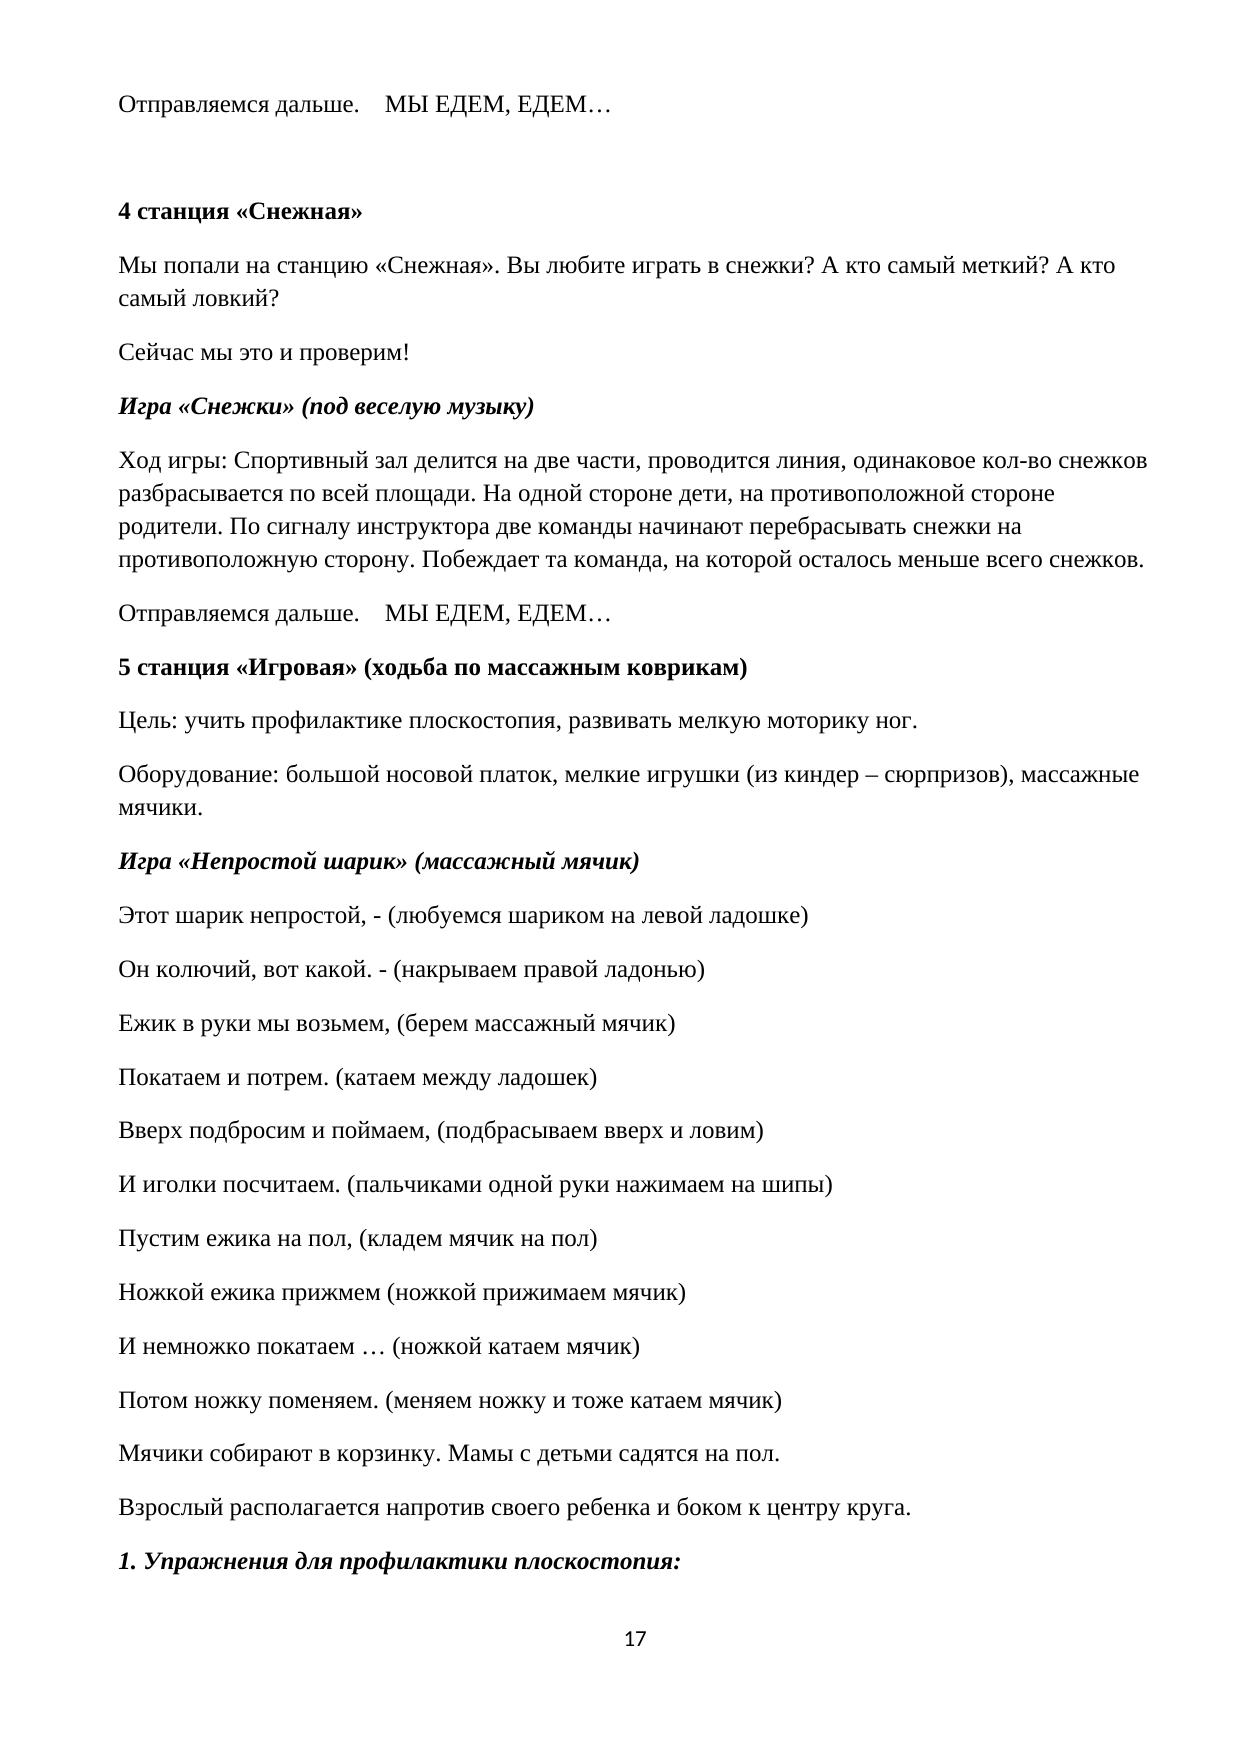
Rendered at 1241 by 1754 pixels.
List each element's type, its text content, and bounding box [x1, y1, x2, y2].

text 5 станция «Игровая» (ходьба по массажным коврикам) [118, 652, 1152, 680]
text Он колючий, вот какой. - (накрываем правой ладонью) [118, 954, 1152, 983]
text Игра «Непростой шарик» (массажный мячик) [118, 846, 1152, 875]
text И немножко покатаем … (ножкой катаем мячик) [118, 1331, 1152, 1359]
text Отправляемся дальше. МЫ ЕДЕМ, ЕДЕМ… [118, 598, 1152, 626]
text Этот шарик непростой, - (любуемся шариком на левой ладошке) [118, 900, 1152, 929]
text Взрослый располагается напротив своего ребенка и боком к центру круга. [118, 1492, 1152, 1521]
text Покатаем и потрем. (катаем между ладошек) [118, 1062, 1152, 1090]
text Потом ножку поменяем. (меняем ножку и тоже катаем мячик) [118, 1385, 1152, 1413]
text Оборудование: большой носовой платок, мелкие игрушки (из киндер – сюрпризов), массажные мячики. [118, 759, 1152, 821]
text Сейчас мы это и проверим! [118, 337, 1152, 366]
text Мячики собирают в корзинку. Мамы с детьми садятся на пол. [118, 1438, 1152, 1467]
text Отправляемся дальше. МЫ ЕДЕМ, ЕДЕМ… [118, 89, 1152, 117]
text Игра «Снежки» (под веселую музыку) [118, 391, 1152, 420]
text Ежик в руки мы возьмем, (берем массажный мячик) [118, 1008, 1152, 1036]
text Пустим ежика на пол, (кладем мячик на пол) [118, 1223, 1152, 1252]
text И иголки посчитаем. (пальчиками одной руки нажимаем на шипы) [118, 1169, 1152, 1198]
text Вверх подбросим и поймаем, (подбрасываем вверх и ловим) [118, 1115, 1152, 1144]
text 1. Упражнения для профилактики плоскостопия: [118, 1546, 1152, 1575]
text Мы попали на станцию «Снежная». Вы любите играть в снежки? А кто самый меткий? А кто самый ловкий? [118, 250, 1152, 312]
text Ход игры: Спортивный зал делится на две части, проводится линия, одинаковое кол-во снежков разбрасывается по всей площади. На одной стороне дети, на противоположной стороне родители. По сигналу инструктора две команды начинают перебрасывать снежки на противоположную сторону. Побеждает та команда, на которой осталось меньше всего снежков. [118, 445, 1152, 573]
text 4 станция «Снежная» [118, 196, 1152, 225]
text Цель: учить профилактике плоскостопия, развивать мелкую моторику ног. [118, 705, 1152, 734]
text Ножкой ежика прижмем (ножкой прижимаем мячик) [118, 1277, 1152, 1306]
